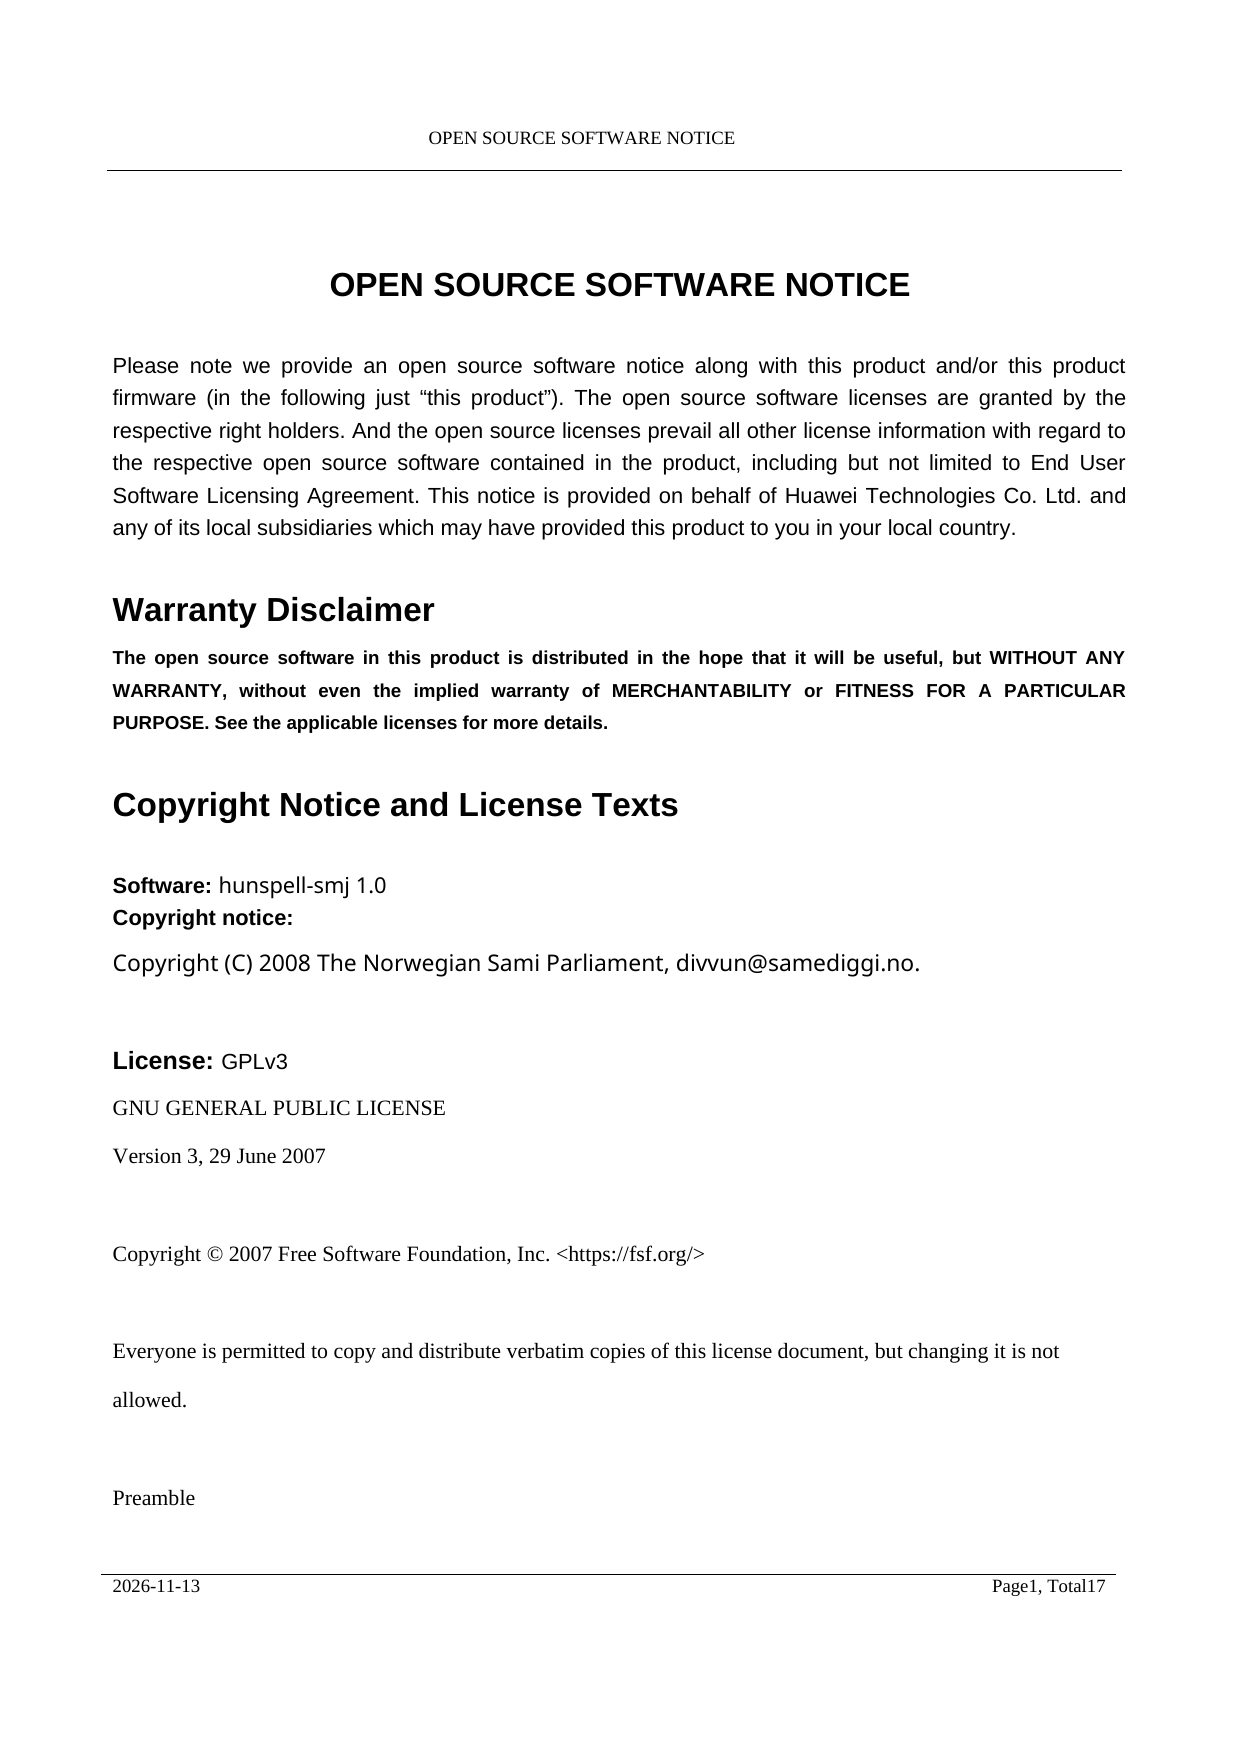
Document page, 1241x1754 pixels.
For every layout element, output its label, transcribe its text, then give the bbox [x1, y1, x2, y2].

text The open source software in this product is distributed in the hope that it will be useful, but WITHOUT ANY WARRANTY, without even the implied warranty of MERCHANTABILITY or FITNESS FOR A PARTICULAR PURPOSE. See the applicable licenses for more details. [112, 641, 1128, 739]
text Copyright Notice and License Texts [112, 771, 1128, 836]
text OPEN SOURCE SOFTWARE NOTICE [112, 251, 1128, 316]
text Copyright (C) 2008 The Norwegian Sami Parliament, divvun@samediggi.no. [112, 947, 1128, 1028]
text License: GPLv3 [112, 1044, 1128, 1077]
text Software: hunspell-smj 1.0 [112, 869, 1128, 901]
text Copyright notice: [112, 901, 1128, 934]
text Please note we provide an open source software notice along with this product and/or this product firmware (in the following just “this product”). The open source software licenses are granted by the respective right holders. And the open source licenses prevail all other license information with regard to the respective open source software contained in the product, including but not limited to End User Software Licensing Agreement. This notice is provided on behalf of Huawei Technologies Co. Ltd. and any of its local subsidiaries which may have provided this product to you in your local country. [112, 349, 1128, 544]
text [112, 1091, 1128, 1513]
text Warranty Disclaimer [112, 576, 1128, 641]
